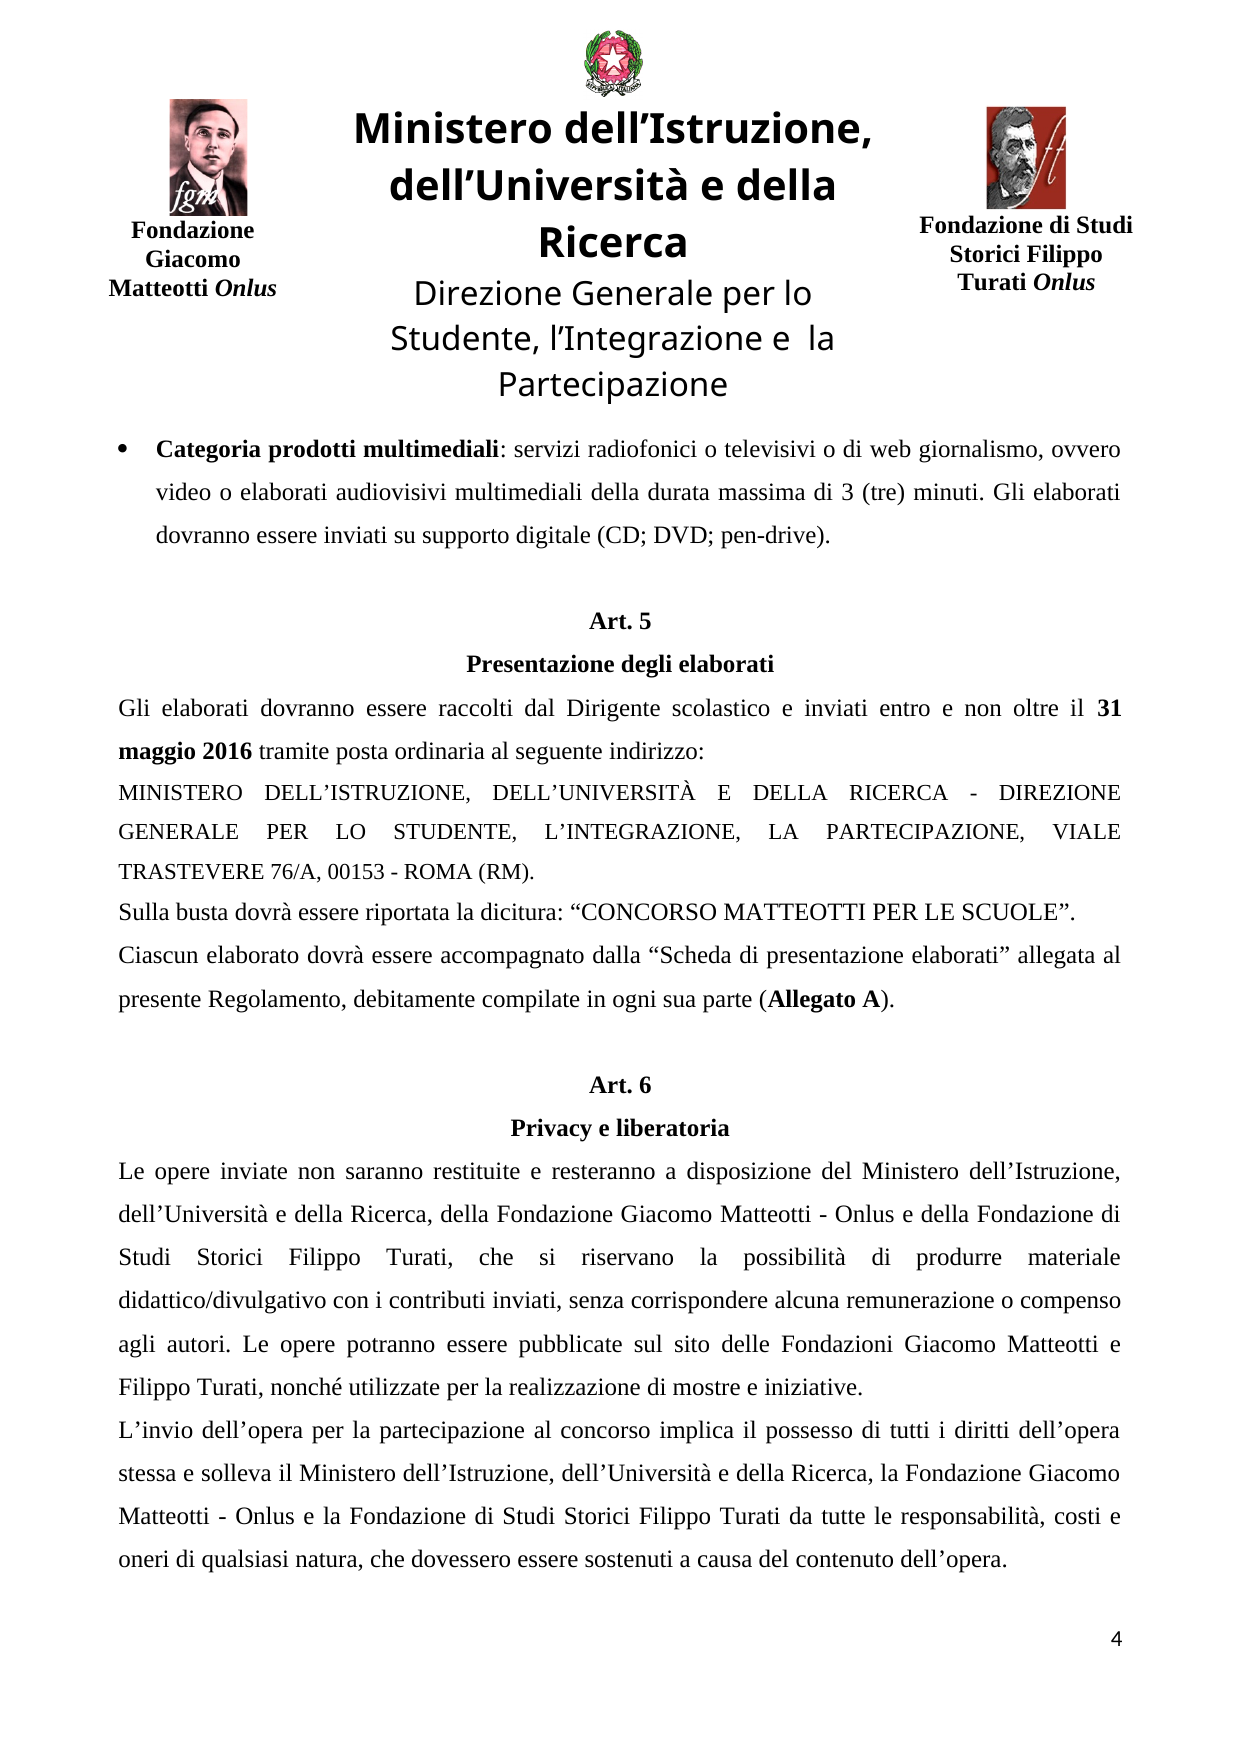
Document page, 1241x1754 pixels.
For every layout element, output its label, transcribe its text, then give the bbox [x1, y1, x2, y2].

text Gli elaborati dovranno essere raccolti dal Dirigente scolastico e inviati entro e non oltre il 31 maggio 2016 tramite posta ordinaria al seguente indirizzo: [118, 693, 1122, 764]
text Art. 5 [118, 606, 1122, 635]
picture [169, 99, 248, 216]
text Le opere inviate non saranno restituite e resteranno a disposizione del Ministero dell’Istruzione, dell’Università e della Ricerca, della Fondazione Giacomo Matteotti - Onlus e della Fondazione di Studi Storici Filippo Turati, che si riservano la possibilità di produrre materiale didattico/divulgativo con i contributi inviati, senza corrispondere alcuna remunerazione o compenso agli autori. Le opere potranno essere pubblicate sul sito delle Fondazioni Giacomo Matteotti e Filippo Turati, nonché utilizzate per la realizzazione di mostre e iniziative. [118, 1156, 1122, 1401]
text MINISTERO DELL’ISTRUZIONE, DELL’UNIVERSITÀ E DELLA RICERCA - DIREZIONE GENERALE PER LO STUDENTE, L’INTEGRAZIONE, LA PARTECIPAZIONE, VIALE TRASTEVERE 76/A, 00153 - ROMA (RM). [118, 779, 1122, 884]
text Presentazione degli elaborati [118, 649, 1122, 678]
list Categoria prodotti multimediali: servizi radiofonici o televisivi o di web giornalismo, ovvero video o elaborati audiovisivi multimediali della durata massima di 3 (tre) minuti. Gli elaborati dovranno essere inviati su supporto digitale (CD; DVD; pen-drive). [118, 434, 1122, 549]
text Sulla busta dovrà essere riportata la dicitura: “CONCORSO MATTEOTTI PER LE SCUOLE”. [118, 897, 1122, 926]
text Privacy e liberatoria [118, 1113, 1122, 1142]
text Art. 6 [118, 1070, 1122, 1099]
picture [984, 105, 1068, 210]
picture [582, 29, 644, 100]
text L’invio dell’opera per la partecipazione al concorso implica il possesso di tutti i diritti dell’opera stessa e solleva il Ministero dell’Istruzione, dell’Università e della Ricerca, la Fondazione Giacomo Matteotti - Onlus e la Fondazione di Studi Storici Filippo Turati da tutte le responsabilità, costi e oneri di qualsiasi natura, che dovessero essere sostenuti a causa del contenuto dell’opera. [118, 1415, 1122, 1573]
text Ciascun elaborato dovrà essere accompagnato dalla “Scheda di presentazione elaborati” allegata al presente Regolamento, debitamente compilate in ogni sua parte (Allegato A). [118, 941, 1122, 1012]
